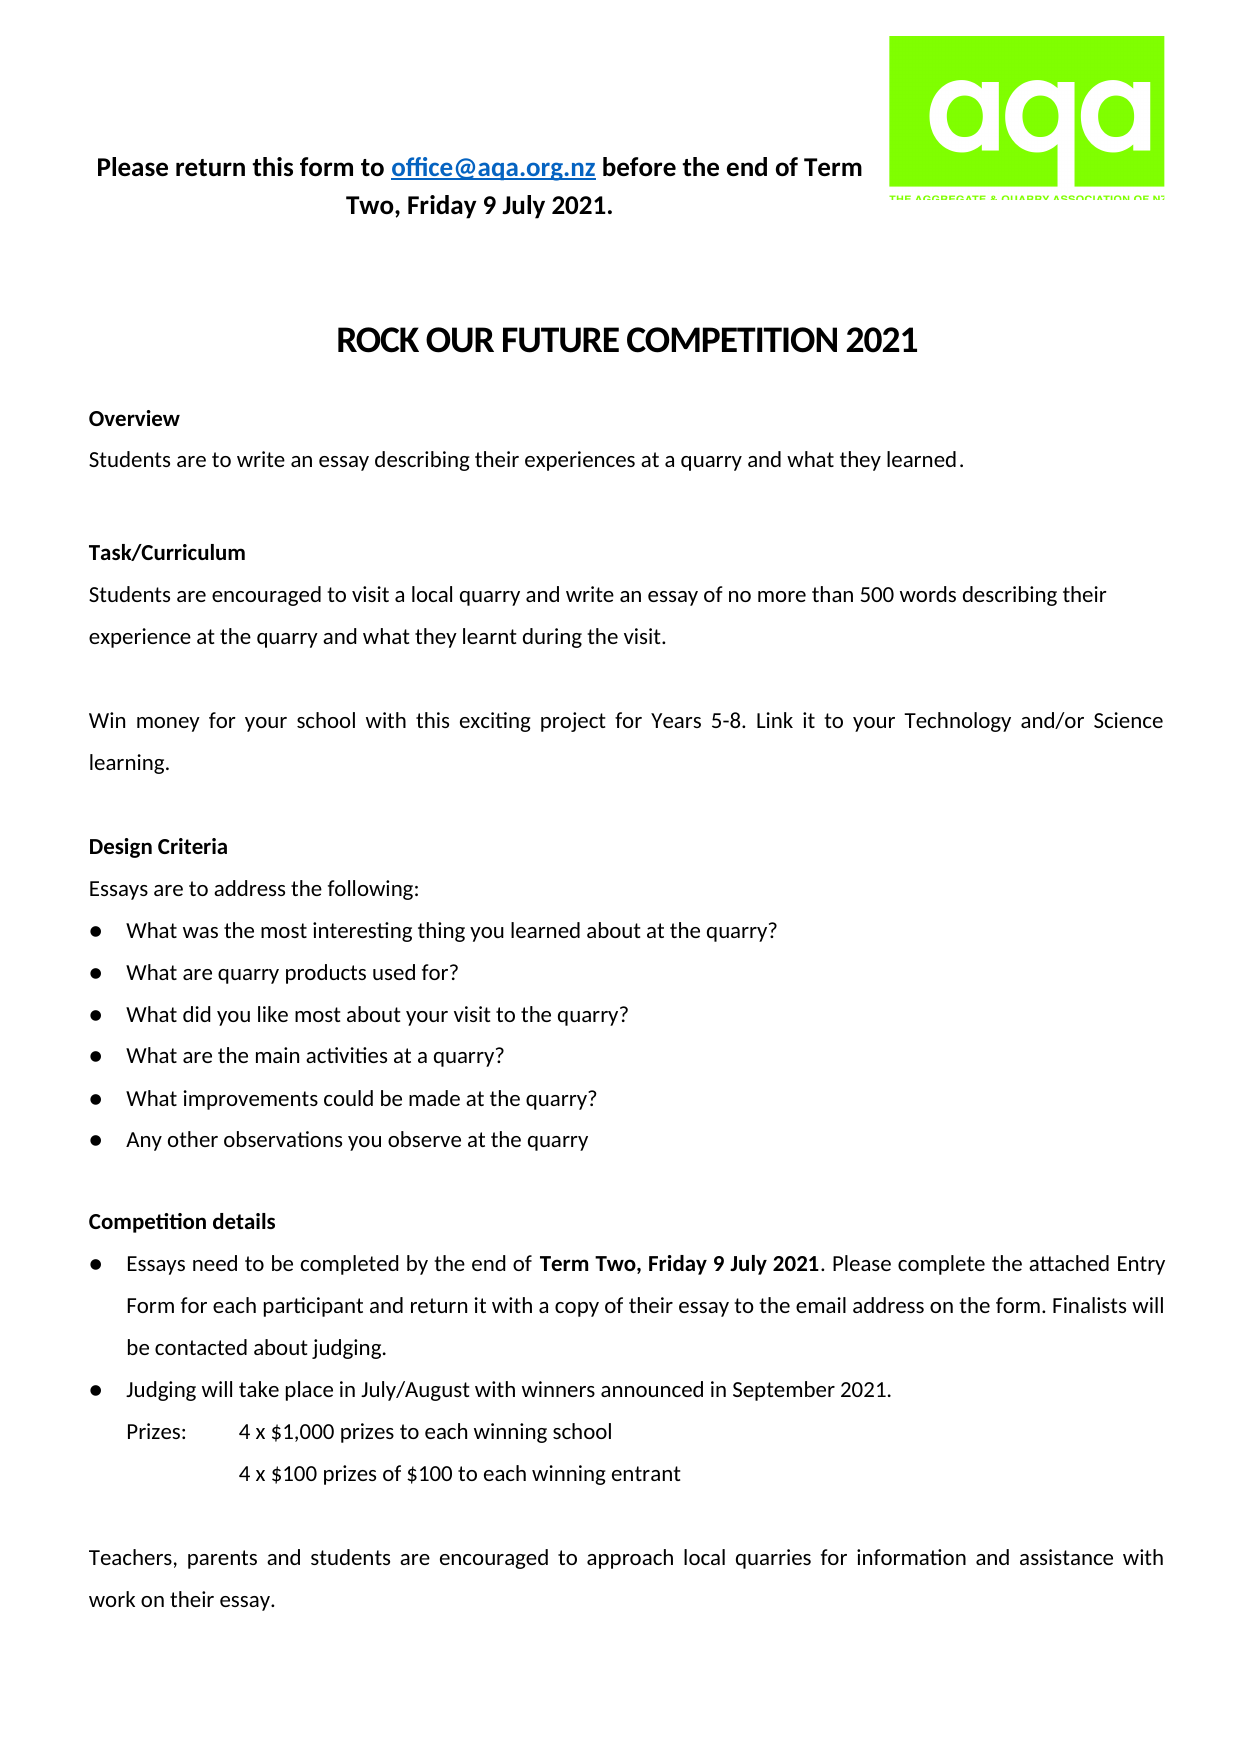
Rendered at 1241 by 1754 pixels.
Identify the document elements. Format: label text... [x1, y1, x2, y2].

list Judging will take place in July/August with winners announced in September 2021. [89, 1375, 1167, 1403]
list What are the main activities at a quarry? [89, 1042, 1167, 1070]
text Teachers, parents and students are encouraged to approach local quarries for information and assistance with work on their essay. [89, 1543, 1167, 1613]
text Win money for your school with this exciting project for Years 5-8. Link it to your Technology and/or Science learning. [89, 706, 1167, 776]
list Essays need to be completed by the end of Term Two, Friday 9 July 2021. Please complete the attached Entry Form for each participant and return it with a copy of their essay to the email address on the form. Finalists will be contacted about judging. [89, 1249, 1167, 1361]
text Competition details [89, 1207, 1167, 1235]
text Students are to write an essay describing their experiences at a quarry and what they learned. [89, 446, 1167, 474]
picture [889, 36, 1164, 200]
list What improvements could be made at the quarry? [89, 1084, 1167, 1112]
list Any other observations you observe at the quarry [89, 1126, 1167, 1154]
text Please return this form to office@aqa.org.nz before the end of Term Two, Friday 9 July 2021. [89, 150, 1167, 221]
list What was the most interesting thing you learned about at the quarry? [89, 916, 1167, 944]
text 4 x $100 prizes of $100 to each winning entrant [201, 1459, 1167, 1487]
text Students are encouraged to visit a local quarry and write an essay of no more than 500 words describing their experience at the quarry and what they learnt during the visit. [89, 580, 1167, 650]
title ROCK OUR FUTURE COMPETITION 2021 [89, 316, 1167, 362]
text Overview [89, 404, 1167, 432]
text Task/Curriculum [89, 538, 1167, 566]
text Design Criteria [89, 832, 1167, 860]
text Prizes: 4 x $1,000 prizes to each winning school [89, 1417, 1167, 1445]
list What are quarry products used for? [89, 958, 1167, 986]
list What did you like most about your visit to the quarry? [89, 1000, 1167, 1028]
text Essays are to address the following: [89, 874, 1167, 902]
